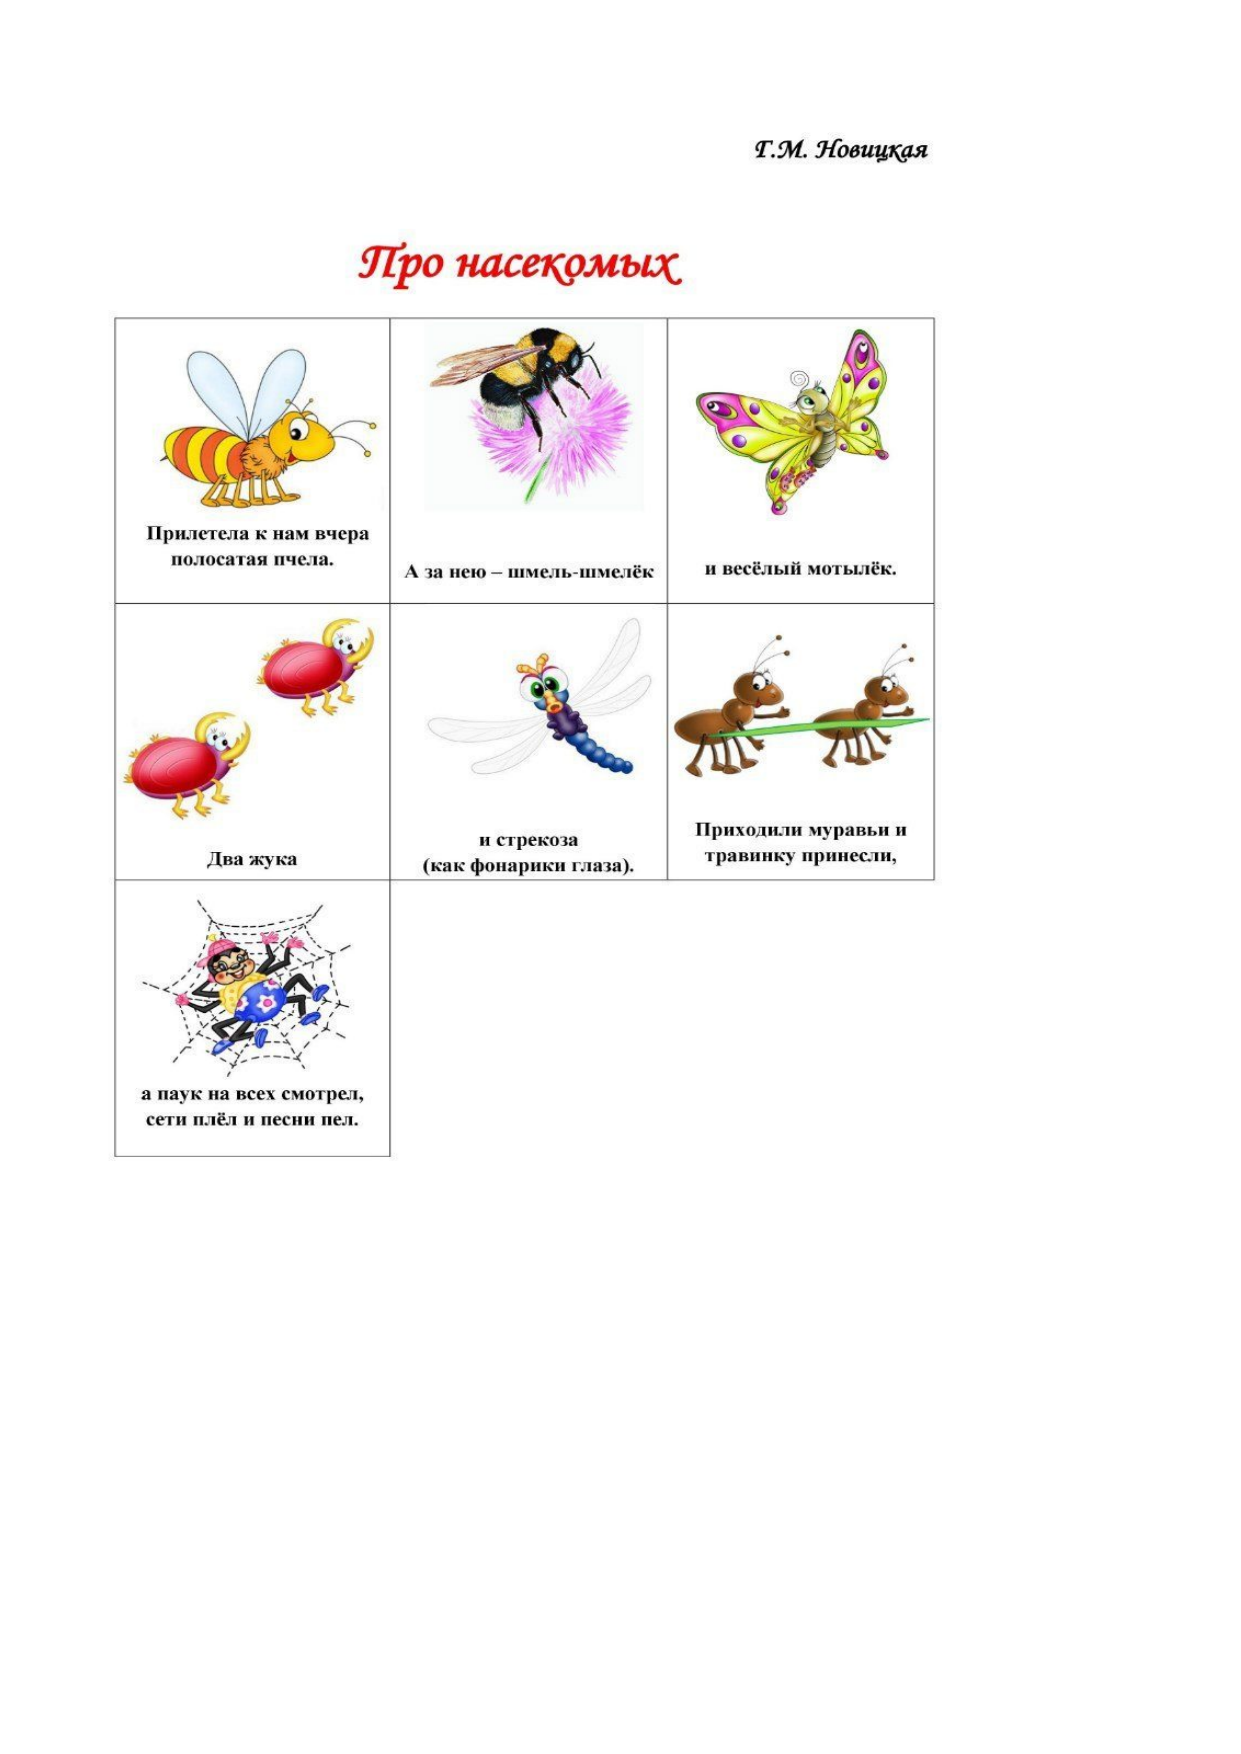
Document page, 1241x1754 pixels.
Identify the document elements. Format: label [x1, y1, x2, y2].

picture [100, 132, 955, 1169]
